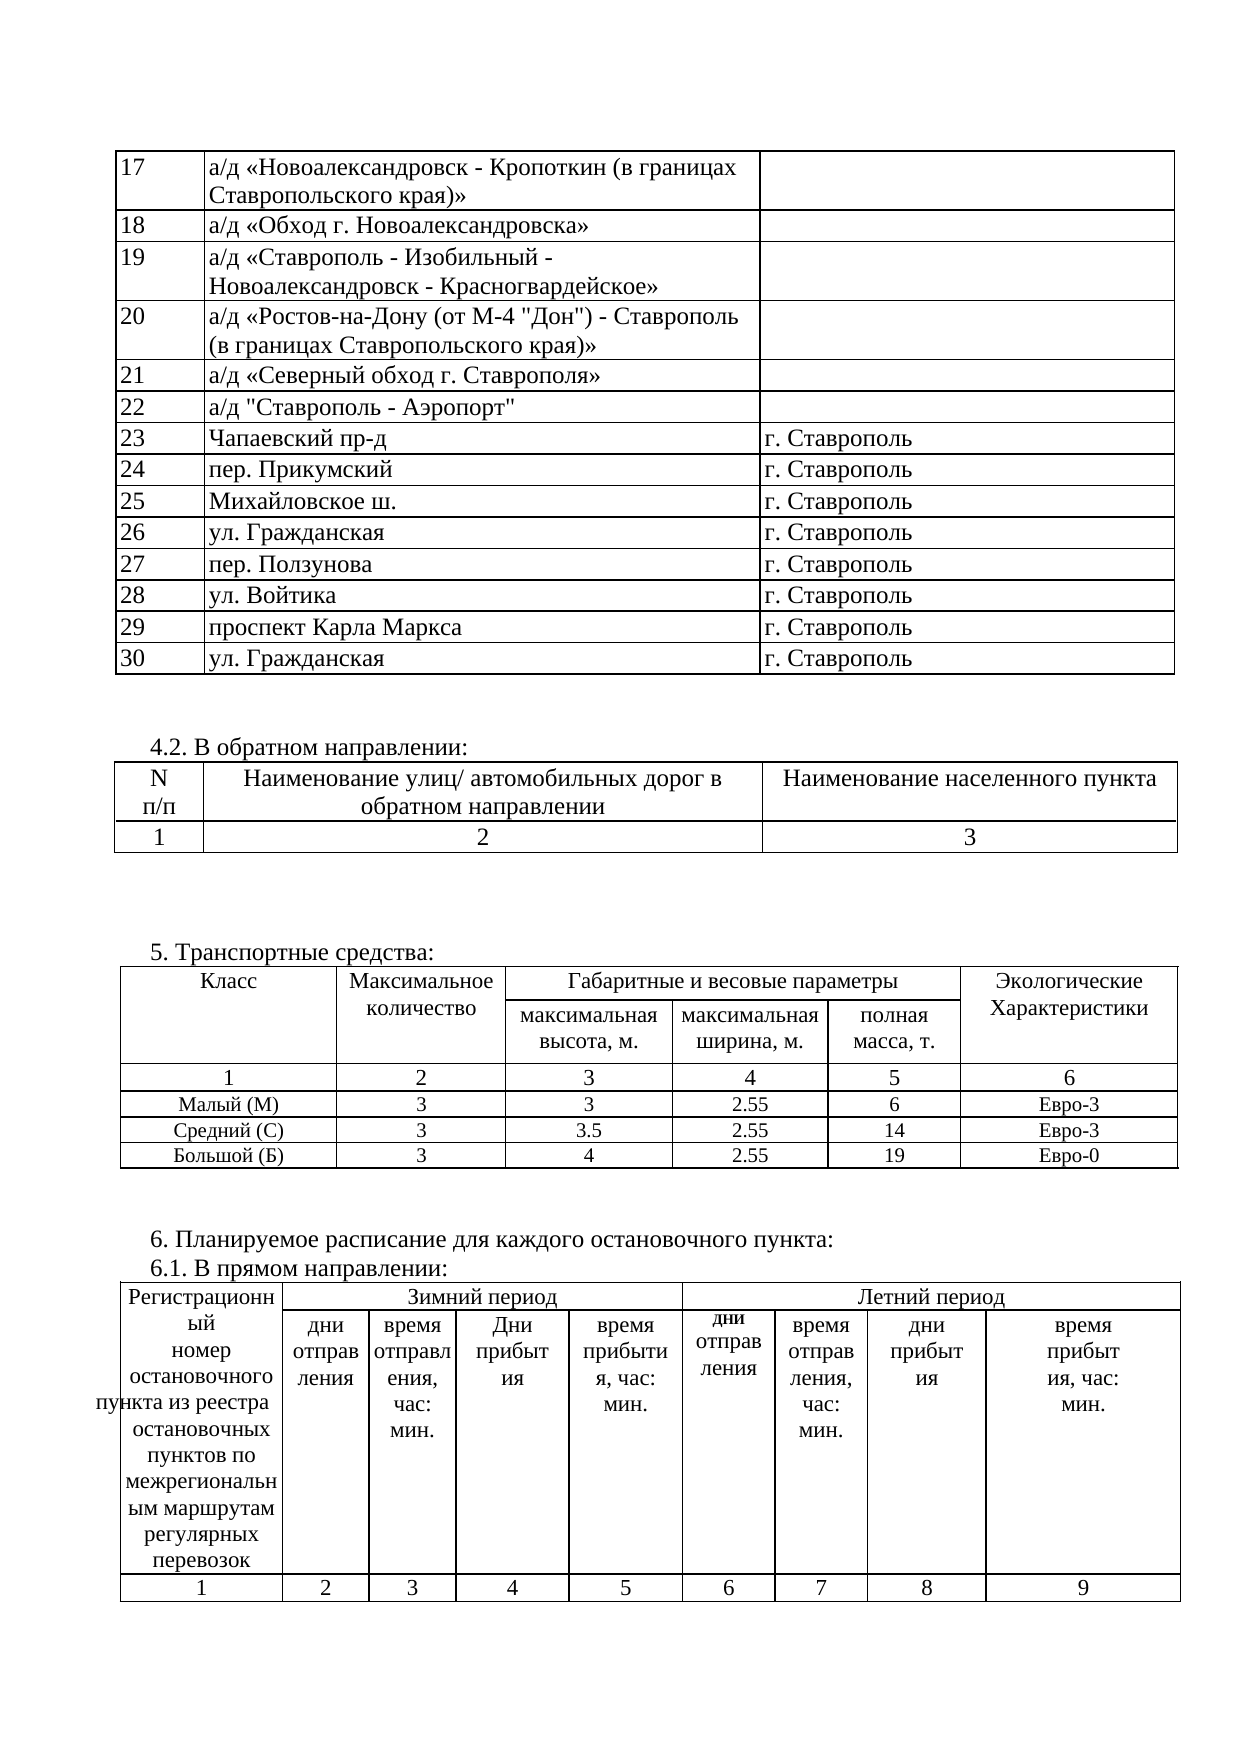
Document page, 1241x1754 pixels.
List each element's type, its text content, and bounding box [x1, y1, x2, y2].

table_cell 2.55 [673, 1092, 827, 1116]
table_cell 3 [337, 1118, 505, 1142]
table_cell время отправл ения, час: мин. [370, 1311, 455, 1573]
table_cell 6 [683, 1575, 774, 1601]
table_cell полная масса, т. [829, 1001, 960, 1062]
table_cell время отправ ления, час: мин. [776, 1311, 867, 1573]
table_header Летний период [683, 1283, 1180, 1309]
table_cell 5 [570, 1575, 682, 1601]
table_cell ДНИ отправ ления [683, 1311, 774, 1573]
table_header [121, 1283, 282, 1573]
table_cell 25 [117, 486, 204, 516]
table_cell 19 [117, 242, 204, 299]
table_cell 4 [673, 1064, 827, 1090]
table_cell дни прибыт ия [868, 1311, 985, 1573]
table_cell а/д «Обход г. Новоалександровска» [205, 211, 759, 241]
table_cell максимальная высота, м. [506, 1001, 672, 1062]
table_cell ул. Гражданская [205, 643, 759, 673]
table_cell 28 [117, 581, 204, 610]
table_cell ул. Гражданская [205, 518, 759, 547]
table_cell 3 [763, 820, 1177, 852]
table_cell 17 [117, 152, 204, 209]
table_cell Малый (М) [121, 1092, 336, 1116]
table_cell 22 [117, 392, 204, 422]
table_cell г. Ставрополь [761, 581, 1174, 610]
table_cell 1 [121, 1575, 282, 1601]
table_cell Чапаевский пр-д [205, 423, 759, 453]
table_cell 3 [370, 1575, 455, 1601]
table_cell 8 [868, 1575, 985, 1601]
table_cell а/д "Ставрополь - Аэропорт" [205, 392, 759, 422]
table_cell а/д «Ростов-на-Дону (от М-4 "Дон") - Ставрополь (в границах Ставропольского края)» [205, 301, 759, 359]
table_cell пер. Прикумский [205, 455, 759, 484]
table_cell время прибыти я, час: мин. [570, 1311, 682, 1573]
text 4.2. В обратном направлении: [150, 732, 1090, 761]
table_header Максимальное количество [337, 967, 505, 1062]
table_cell 3.5 [506, 1118, 672, 1142]
table_cell а/д «Ставрополь - Изобильный - Новоалександровск - Красногвардейское» [205, 242, 759, 299]
table_header Экологические Характеристики [961, 967, 1177, 1062]
table_cell 4 [457, 1575, 568, 1601]
table_header Зимний период [283, 1283, 682, 1309]
table_cell [761, 392, 1174, 422]
table_cell г. Ставрополь [761, 643, 1174, 673]
table_cell 20 [117, 301, 204, 359]
table_cell ул. Войтика [205, 581, 759, 610]
table_cell Евро-0 [961, 1143, 1177, 1167]
table_cell г. Ставрополь [761, 486, 1174, 516]
table_cell [761, 360, 1174, 390]
table_cell [761, 301, 1174, 359]
table_cell 19 [829, 1143, 960, 1167]
table_cell 24 [117, 455, 204, 484]
table_cell Дни прибыт ия [457, 1311, 568, 1573]
table_cell проспект Карла Маркса [205, 612, 759, 642]
table_header Класс [121, 967, 336, 1062]
table_cell Большой (Б) [121, 1143, 336, 1167]
table_cell время прибыт ия, час: мин. [987, 1311, 1180, 1573]
table_cell 9 [987, 1575, 1180, 1601]
table_header Габаритные и весовые параметры [506, 967, 960, 999]
table_cell [761, 242, 1174, 299]
table_cell Средний (С) [121, 1118, 336, 1142]
table_cell дни отправ ления [283, 1311, 368, 1573]
table_header Наименование улиц/ автомобильных дорог в обратном направлении [204, 763, 762, 820]
table_cell Евро-3 [961, 1118, 1177, 1142]
table_cell г. Ставрополь [761, 612, 1174, 642]
table_cell 6 [961, 1064, 1177, 1090]
table_cell 2.55 [673, 1143, 827, 1167]
table_cell 27 [117, 549, 204, 579]
text 6.1. В прямом направлении: [150, 1253, 1090, 1281]
table_cell 3 [506, 1064, 672, 1090]
table_cell 1 [115, 821, 203, 852]
table_cell [761, 211, 1174, 241]
table_cell 18 [117, 211, 204, 241]
table_cell г. Ставрополь [761, 455, 1174, 484]
table_cell Евро-3 [961, 1092, 1177, 1116]
table_header Наименование населенного пункта [763, 763, 1177, 820]
table_cell [761, 152, 1174, 209]
table_cell 2.55 [673, 1118, 827, 1142]
table_cell максимальная ширина, м. [673, 1001, 827, 1062]
table_cell 6 [829, 1092, 960, 1116]
table_cell 14 [829, 1118, 960, 1142]
table_cell 2 [337, 1064, 505, 1090]
table_cell 2 [204, 822, 762, 852]
table_cell пер. Ползунова [205, 549, 759, 579]
table_cell 4 [506, 1143, 672, 1167]
table_cell 30 [117, 643, 204, 673]
text 6. Планируемое расписание для каждого остановочного пункта: [150, 1224, 1090, 1253]
table_cell 26 [117, 518, 204, 547]
table_cell 2 [283, 1575, 368, 1601]
table_cell а/д «Северный обход г. Ставрополя» [205, 360, 759, 390]
table_cell г. Ставрополь [761, 549, 1174, 579]
table_cell 3 [506, 1092, 672, 1116]
text 5. Транспортные средства: [150, 937, 1090, 966]
table_cell г. Ставрополь [761, 423, 1174, 453]
table_cell 7 [776, 1575, 867, 1601]
table_cell а/д «Новоалександровск - Кропоткин (в границах Ставропольского края)» [205, 152, 759, 209]
table_cell Михайловское ш. [205, 486, 759, 516]
table_cell 23 [117, 423, 204, 453]
table_cell 29 [117, 612, 204, 642]
table_cell 1 [121, 1064, 336, 1090]
table_header N п/п [115, 763, 203, 820]
table_cell 21 [117, 360, 204, 390]
table_cell 3 [337, 1143, 505, 1167]
table_cell 5 [829, 1064, 960, 1090]
table_cell 3 [337, 1092, 505, 1116]
table_cell г. Ставрополь [761, 518, 1174, 547]
